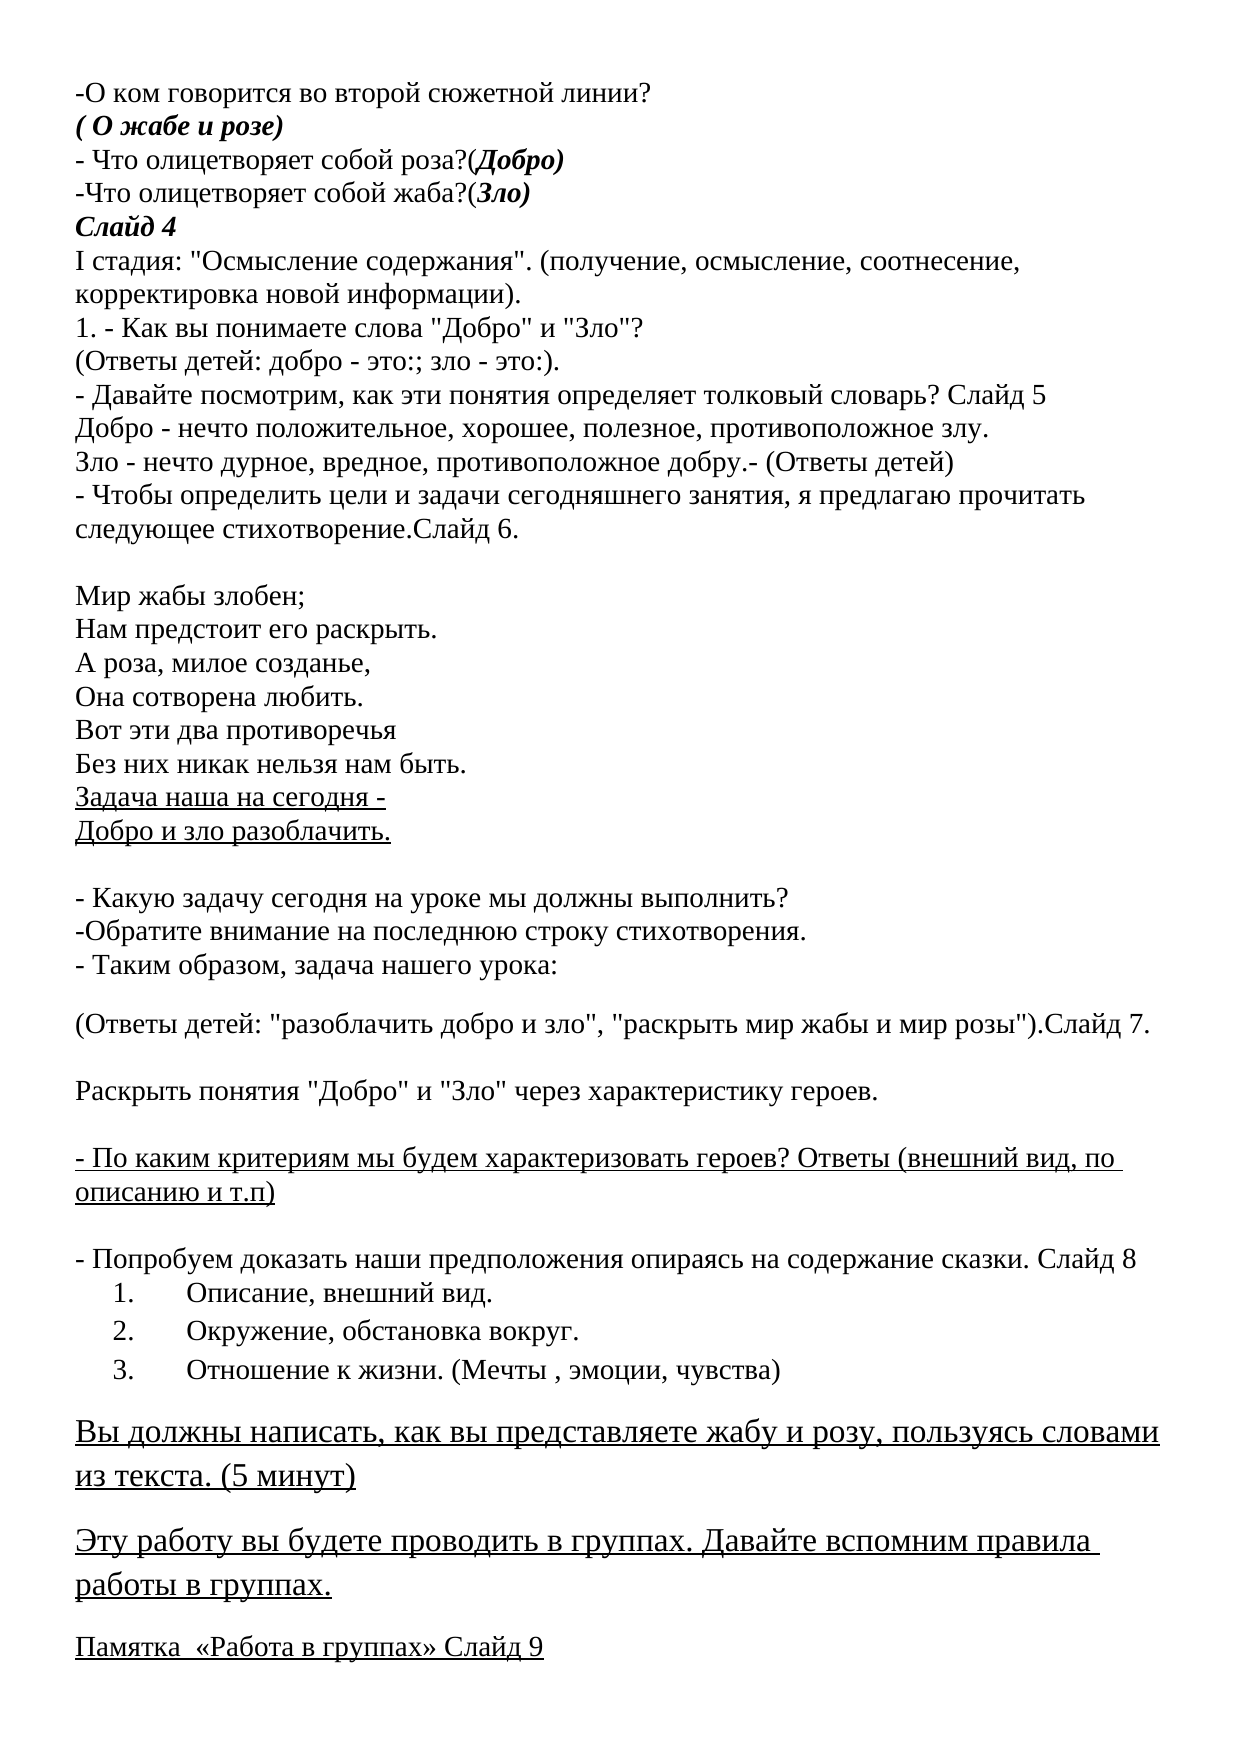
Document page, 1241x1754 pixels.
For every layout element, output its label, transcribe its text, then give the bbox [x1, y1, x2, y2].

text Задача наша на сегодня - [75, 779, 1165, 813]
text - Попробуем доказать наши предположения опираясь на содержание сказки. Слайд 8 [75, 1241, 1165, 1275]
text - По каким критериям мы будем характеризовать героев? Ответы (внешний вид, по описанию и т.п) [75, 1141, 1165, 1208]
text -Что олицетворяет собой жаба?(Зло) [75, 176, 1165, 209]
text Без них никак нельзя нам быть. [75, 746, 1165, 779]
text Памятка «Работа в группах» Слайд 9 [75, 1629, 1165, 1663]
text Добро - нечто положительное, хорошее, полезное, противоположное злу. [75, 410, 1165, 444]
text А роза, милое созданье, [75, 645, 1165, 679]
text (Ответы детей: добро - это:; зло - это:). [75, 343, 1165, 377]
text - Таким образом, задача нашего урока: [75, 947, 1165, 981]
list Отношение к жизни. (Мечты , эмоции, чувства) [112, 1352, 1165, 1385]
text - Что олицетворяет собой роза?(Добро) [75, 142, 1165, 176]
text -Обратите внимание на последнюю строку стихотворения. [75, 913, 1165, 947]
text Слайд 4 [75, 209, 1165, 243]
text Вот эти два противоречья [75, 712, 1165, 746]
text 1. - Как вы понимаете слова "Добро" и "Зло"? [75, 310, 1165, 343]
list Окружение, обстановка вокруг. [112, 1313, 1165, 1347]
text -О ком говорится во второй сюжетной линии? [75, 75, 1165, 108]
text Зло - нечто дурное, вредное, противоположное добру.- (Ответы детей) [75, 444, 1165, 477]
text Нам предстоит его раскрыть. [75, 612, 1165, 645]
text - Какую задачу сегодня на уроке мы должны выполнить? [75, 880, 1165, 913]
text Она сотворена любить. [75, 679, 1165, 712]
text (Ответы детей: "разоблачить добро и зло", "раскрыть мир жабы и мир розы").Слайд 7. [75, 1006, 1165, 1040]
text Вы должны написать, как вы представляете жабу и розу, пользуясь словами из текста. (5 минут) [75, 1411, 1165, 1494]
text Раскрыть понятия "Добро" и "Зло" через характеристику героев. [75, 1073, 1165, 1107]
list Описание, внешний вид. [112, 1275, 1165, 1308]
text Мир жабы злобен; [75, 578, 1165, 612]
text ( О жабе и розе) [75, 108, 1165, 142]
text - Давайте посмотрим, как эти понятия определяет толковый словарь? Слайд 5 [75, 377, 1165, 410]
text Добро и зло разоблачить. [75, 813, 1165, 846]
text I стадия: "Осмысление содержания". (получение, осмысление, соотнесение, корректировка новой информации). [75, 243, 1165, 310]
text - Чтобы определить цели и задачи сегодняшнего занятия, я предлагаю прочитать следующее стихотворение.Слайд 6. [75, 477, 1165, 544]
text Эту работу вы будете проводить в группах. Давайте вспомним правила работы в группах. [75, 1520, 1165, 1603]
